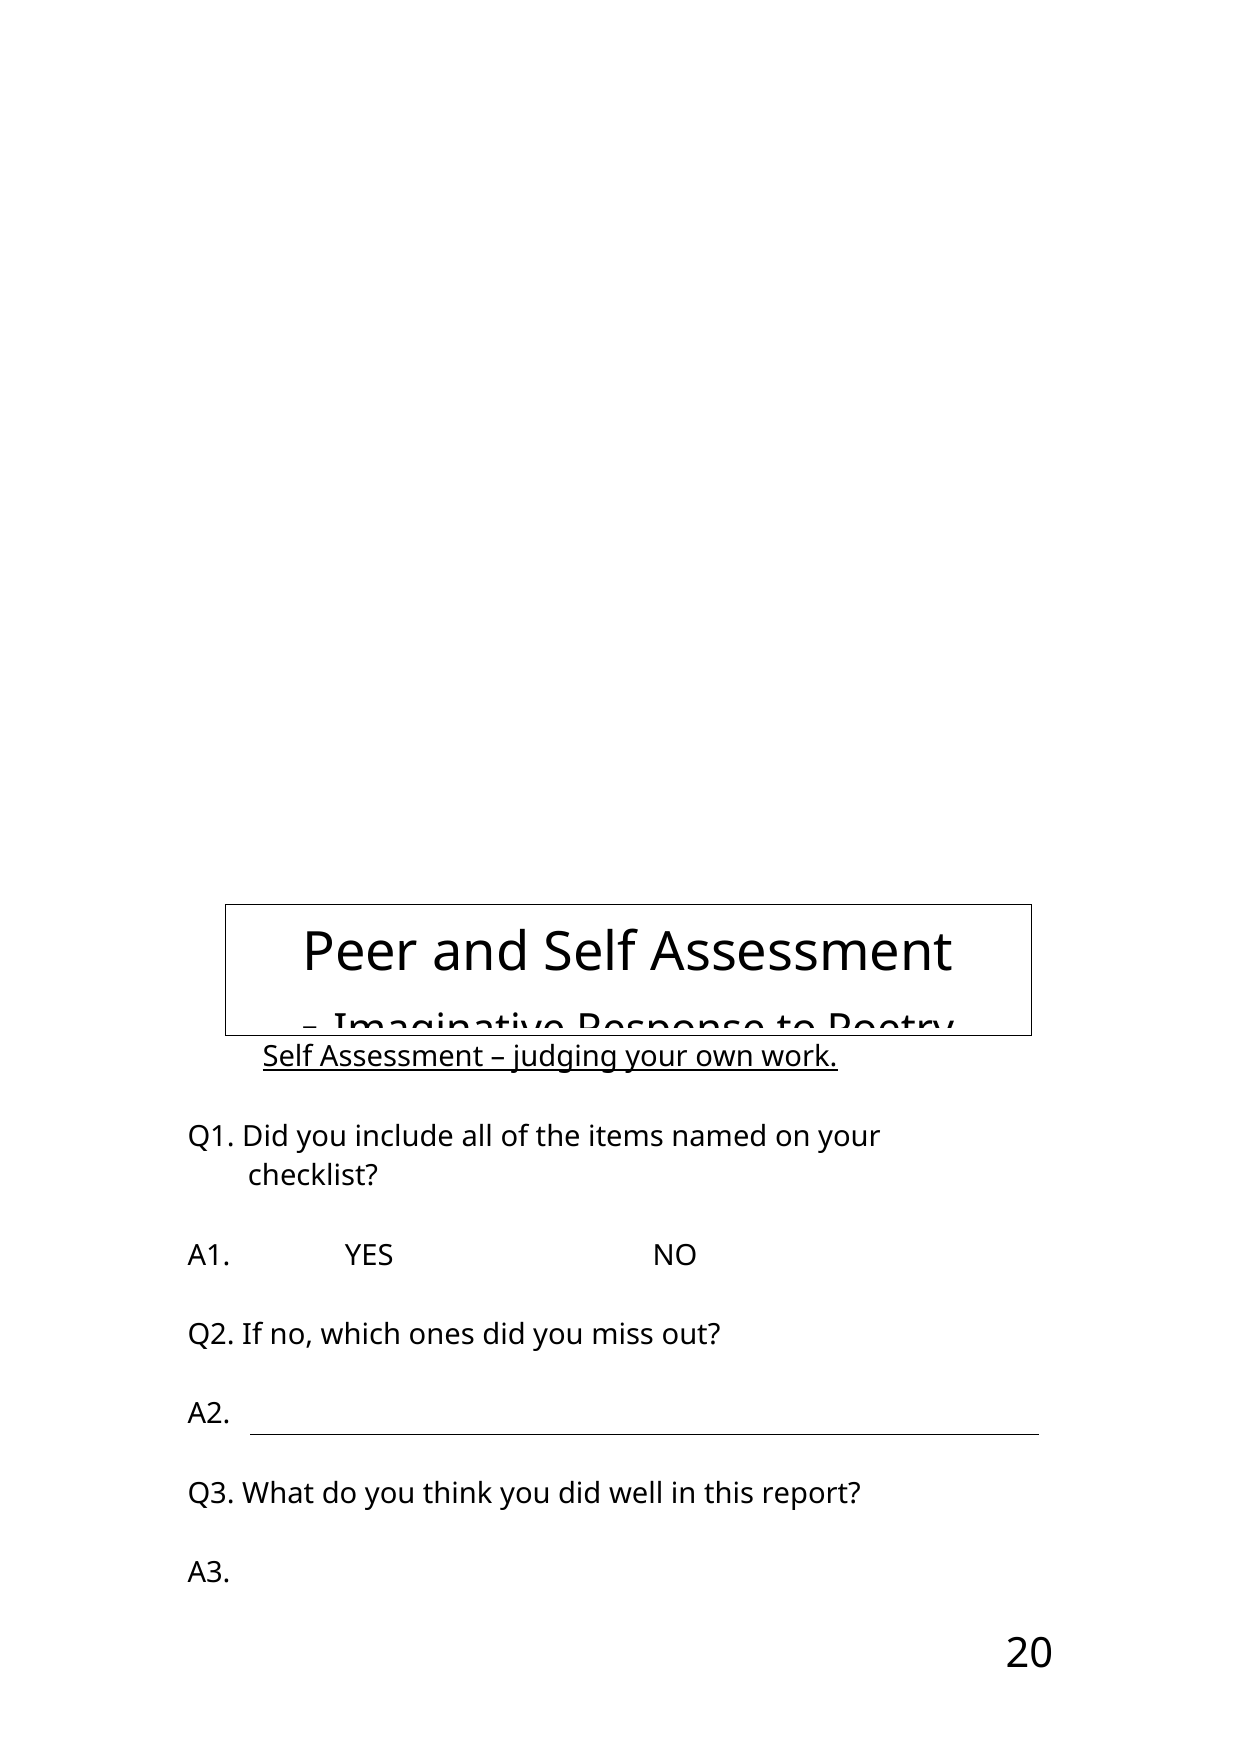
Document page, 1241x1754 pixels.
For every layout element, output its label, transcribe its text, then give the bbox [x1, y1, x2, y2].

text Self Assessment – judging your own work. [187, 944, 1053, 1075]
text A3. [187, 1552, 1053, 1591]
text Q2. If no, which ones did you miss out? [187, 1313, 1053, 1353]
text A2. [187, 1393, 1053, 1432]
text Q3. What do you think you did well in this report? [187, 1472, 1053, 1512]
text A1. YES NO [187, 1234, 1053, 1274]
text checklist? [187, 1155, 1053, 1194]
text Q1. Did you include all of the items named on your [187, 1115, 1053, 1155]
